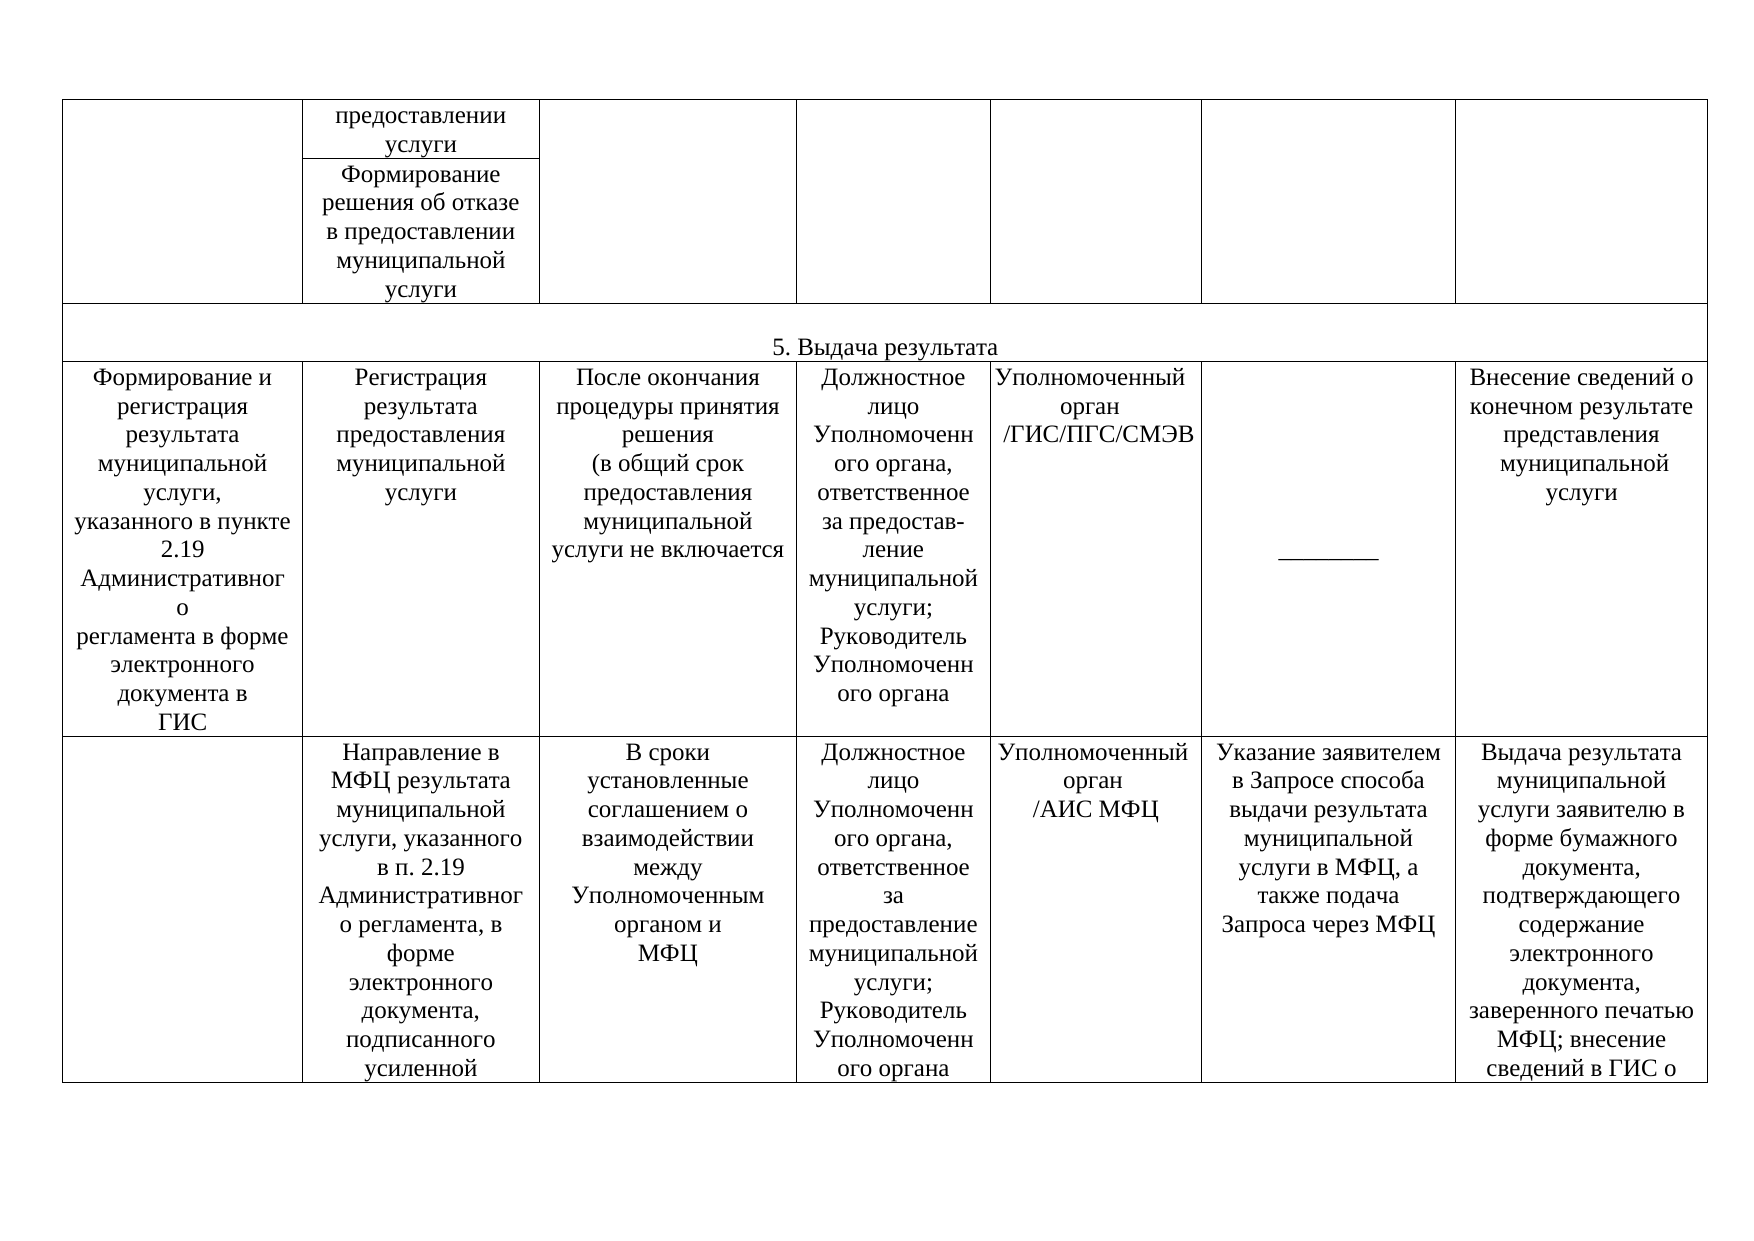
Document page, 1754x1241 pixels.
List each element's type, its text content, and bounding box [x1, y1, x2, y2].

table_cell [1202, 737, 1455, 1082]
table_cell 5. Выдача результата [63, 304, 1707, 361]
table_cell После окончания процедуры принятия решения (в общий срок предоставления муниципальной услуги не включается [540, 362, 796, 736]
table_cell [540, 737, 796, 1082]
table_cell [991, 737, 1201, 1082]
table_cell Формирование решения об отказе в предоставлении муниципальной услуги [303, 159, 539, 302]
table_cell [303, 737, 539, 1082]
table_cell ________ [1202, 362, 1455, 736]
table_cell Уполномоченный орган /ГИС/ПГС/СМЭВ [991, 362, 1201, 736]
table_cell Регистрация результата предоставления муниципальной услуги [303, 362, 539, 736]
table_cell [1456, 737, 1707, 1082]
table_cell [303, 100, 539, 158]
table_cell Внесение сведений о конечном результате представления муниципальной услуги [1456, 362, 1707, 736]
table_cell Формирование и регистрация результата муниципальной услуги, указанного в пункте 2.19 Административного регламента в форме электронного документа в ГИС [63, 362, 302, 736]
table_cell [63, 737, 302, 1082]
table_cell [797, 737, 990, 1082]
table_cell Должностное лицо Уполномоченного органа, ответственное за предостав-ление муниципальной услуги; Руководитель Уполномоченного органа [797, 362, 990, 736]
